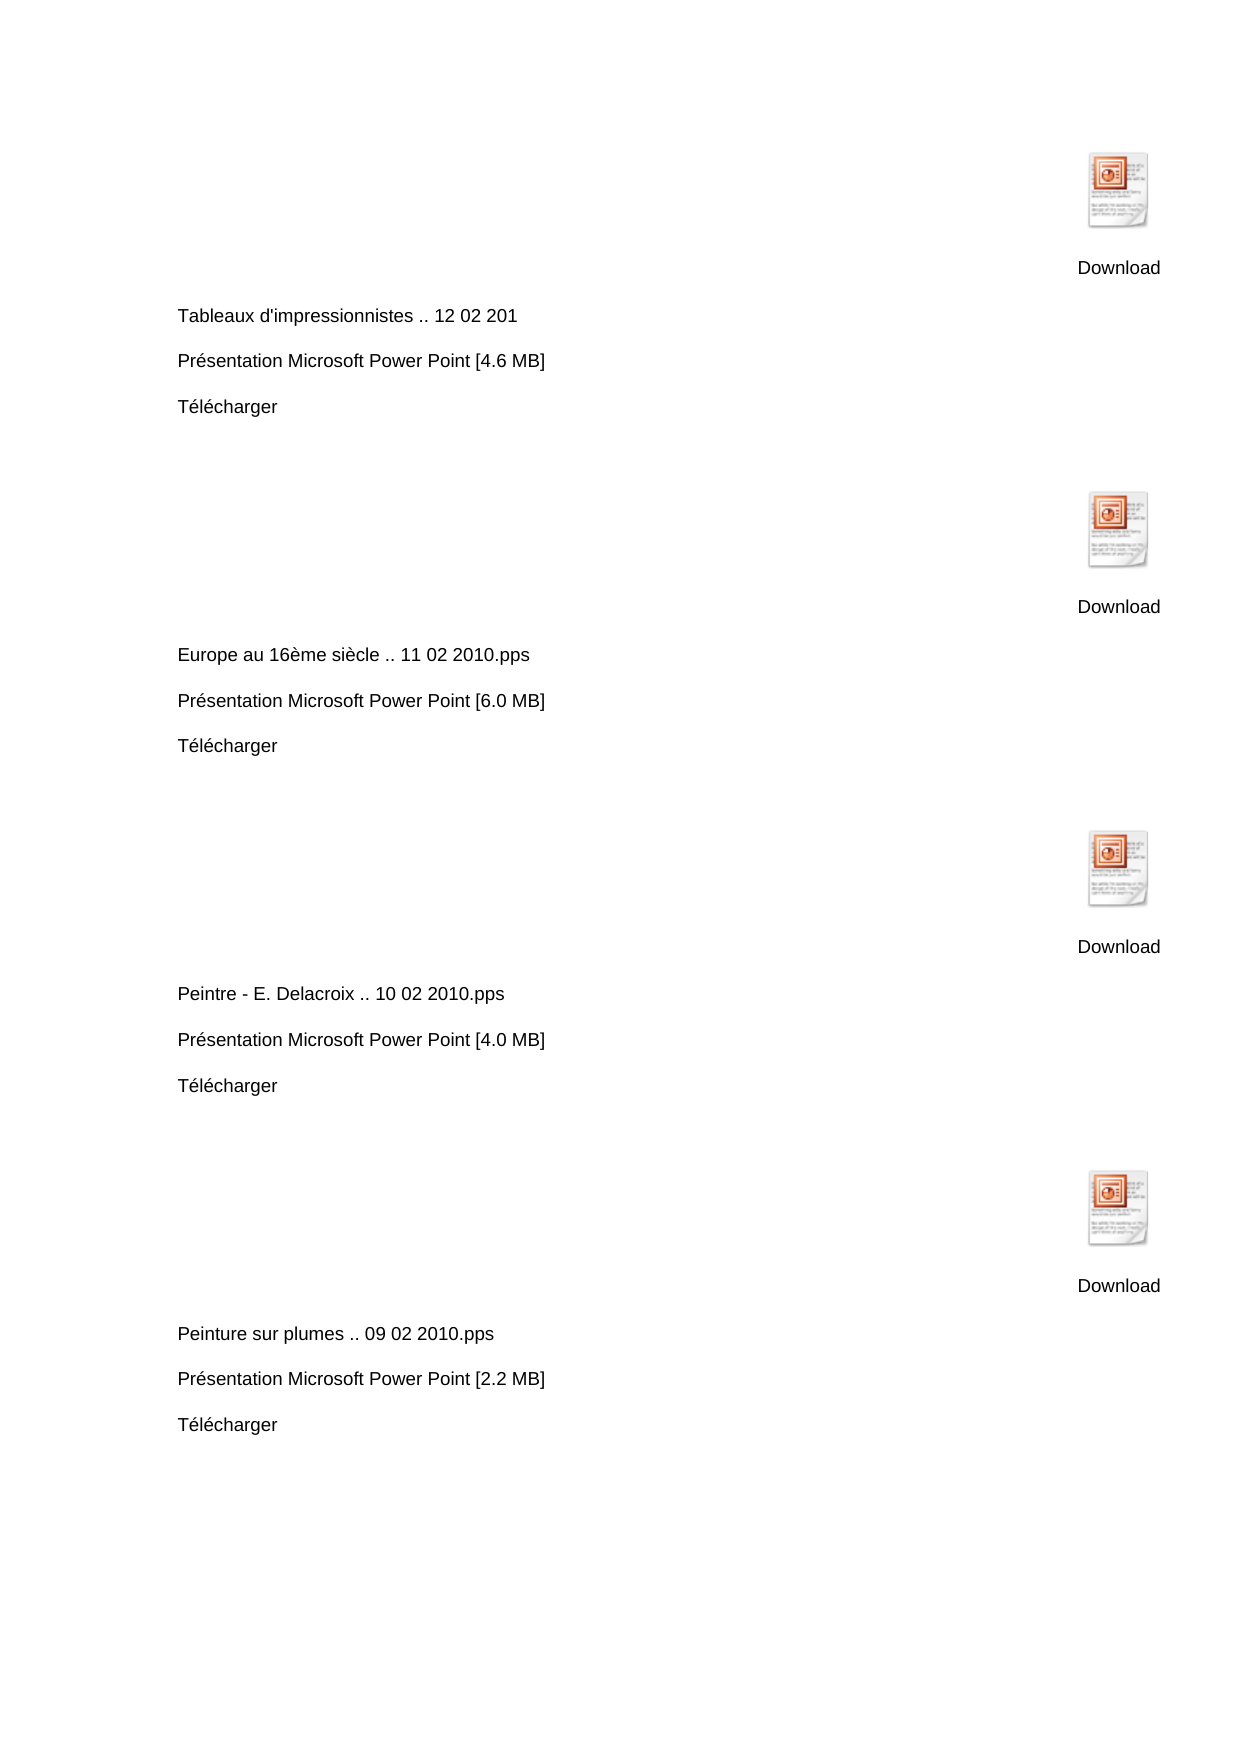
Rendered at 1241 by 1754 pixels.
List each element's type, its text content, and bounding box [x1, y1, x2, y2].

table_cell Download [1076, 934, 1168, 983]
table_cell Download [1076, 595, 1168, 644]
text Tableaux d'impressionnistes .. 12 02 201 [177, 304, 1063, 326]
text Télécharger [177, 1414, 1063, 1435]
text Présentation Microsoft Power Point [4.0 MB] [177, 1029, 1063, 1050]
text Télécharger [177, 396, 1063, 417]
text Présentation Microsoft Power Point [2.2 MB] [177, 1368, 1063, 1390]
text Télécharger [177, 1074, 1063, 1096]
table_header [1076, 826, 1168, 934]
text Télécharger [177, 735, 1063, 757]
text Peintre - E. Delacroix .. 10 02 2010.pps [177, 983, 1063, 1005]
picture [1077, 149, 1157, 229]
text Présentation Microsoft Power Point [4.6 MB] [177, 350, 1063, 372]
picture [1077, 827, 1157, 908]
table_header [1076, 487, 1168, 594]
picture [1077, 488, 1157, 569]
table_header [1076, 1166, 1168, 1273]
table_cell Download [1076, 1273, 1168, 1323]
table_header [1076, 148, 1168, 255]
text Peinture sur plumes .. 09 02 2010.pps [177, 1323, 1063, 1344]
picture [1077, 1167, 1157, 1247]
table_cell Download [1076, 255, 1168, 304]
text Europe au 16ème siècle .. 11 02 2010.pps [177, 644, 1063, 665]
text Présentation Microsoft Power Point [6.0 MB] [177, 689, 1063, 711]
